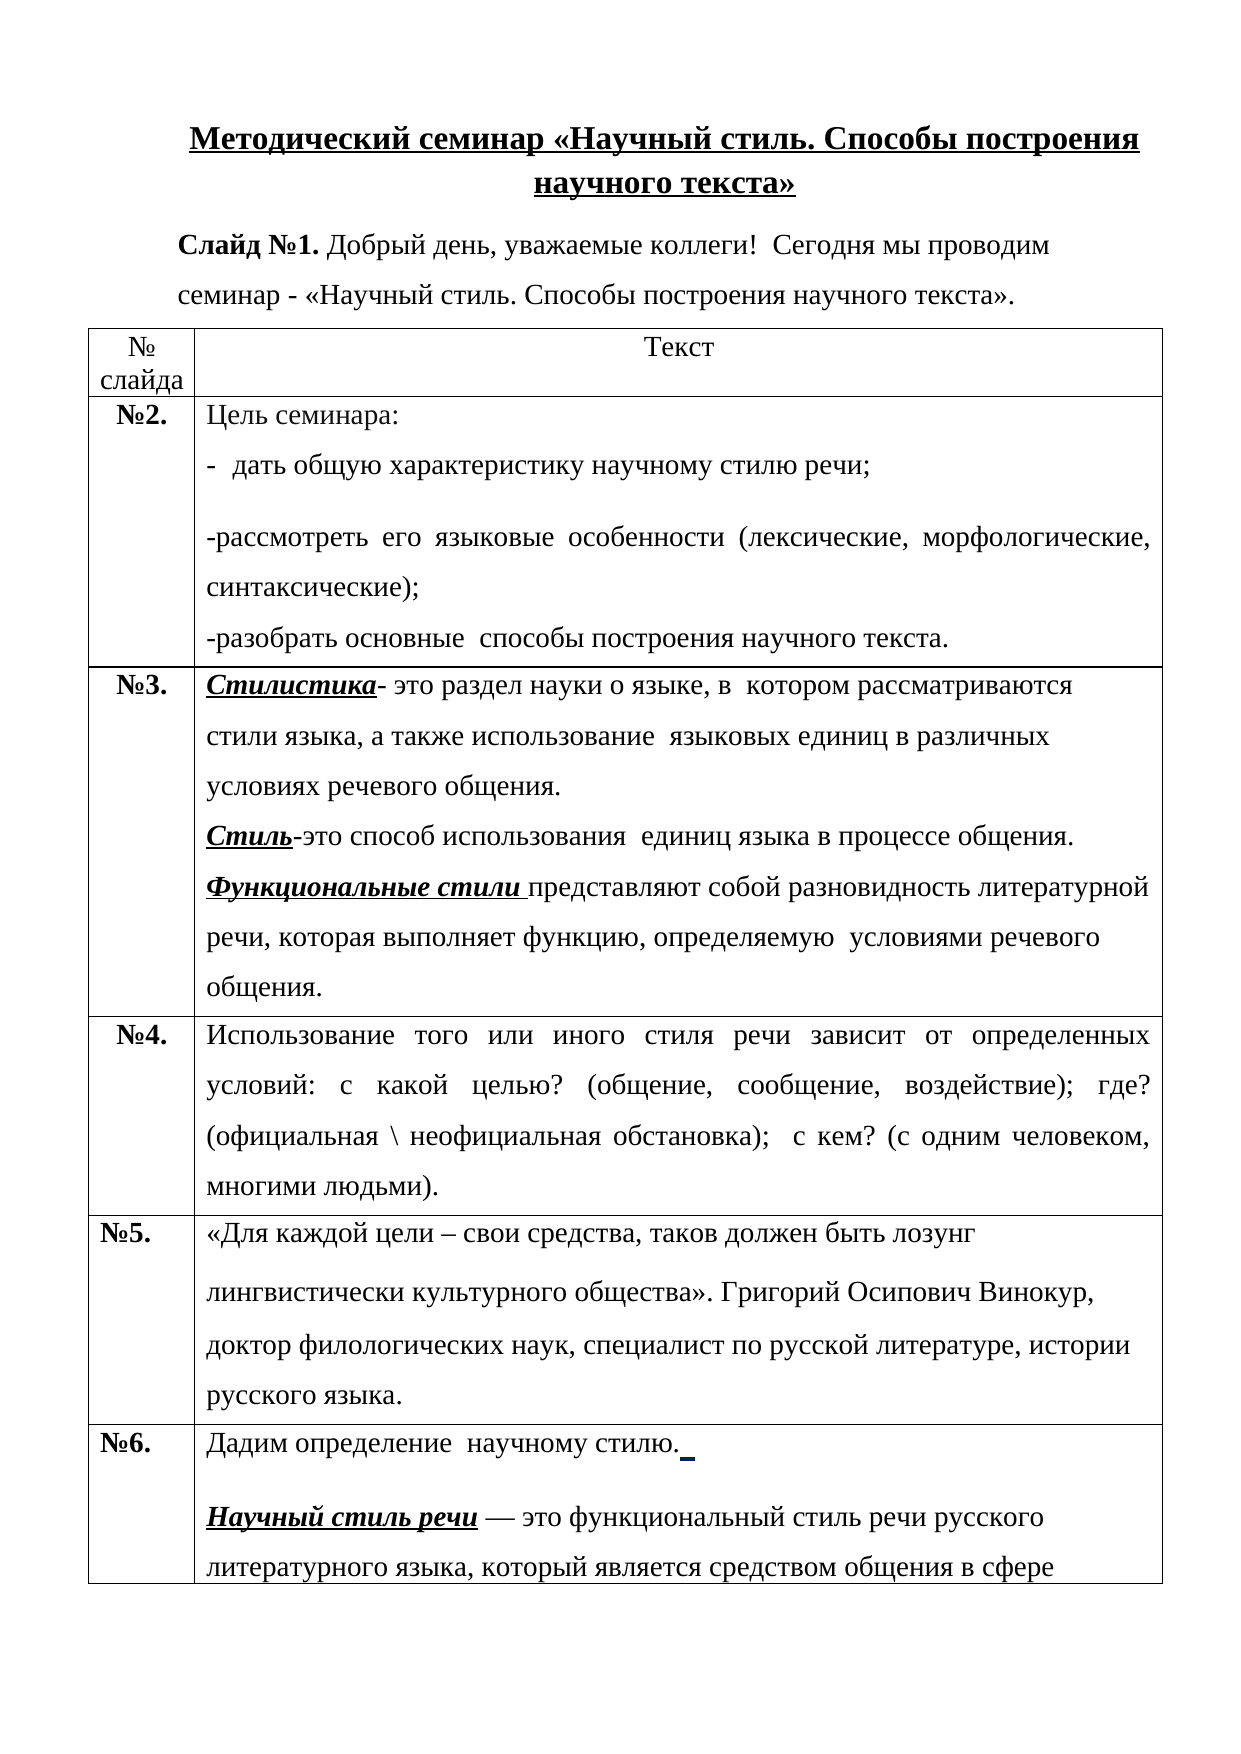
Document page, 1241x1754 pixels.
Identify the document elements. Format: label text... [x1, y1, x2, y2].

table_cell №5. [89, 1216, 194, 1424]
text Методический семинар «Научный стиль. Способы построения научного текста» [177, 118, 1152, 201]
table_cell Стилистика- это раздел науки о языке, в котором рассматриваются стили языка, а также использование языковых единиц в различных условиях речевого общения. Стиль-это способ использования единиц языка в процессе общения. Функциональные стили представляют собой разновидность литературной речи, которая выполняет функцию, определяемую условиями речевого общения. [195, 668, 1162, 1016]
table_cell №4. [89, 1017, 194, 1214]
table_cell №2. [89, 397, 194, 666]
table_cell Цель семинара: - дать общую характеристику научному стилю речи; -рассмотреть его языковые особенности (лексические, морфологические, синтаксические); -разобрать основные способы построения научного текста. [195, 397, 1162, 666]
table_header Текст [195, 329, 1162, 396]
table_header № слайда [89, 329, 194, 396]
table_cell №3. [89, 668, 194, 1016]
table_cell Использование того или иного стиля речи зависит от определенных условий: с какой целью? (общение, сообщение, воздействие); где? (официальная \ неофициальная обстановка); с кем? (с одним человеком, многими людьми). [195, 1017, 1162, 1214]
table_cell №6. [89, 1425, 194, 1583]
table_cell «Для каждой цели – свои средства, таков должен быть лозунг лингвистически культурного общества». Григорий Осипович Винокур, доктор филологических наук, специалист по русской литературе, истории русского языка. [195, 1216, 1162, 1424]
text Слайд №1. Добрый день, уважаемые коллеги! Сегодня мы проводим семинар - «Научный стиль. Способы построения научного текста». [177, 227, 1152, 311]
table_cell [195, 1425, 1162, 1583]
